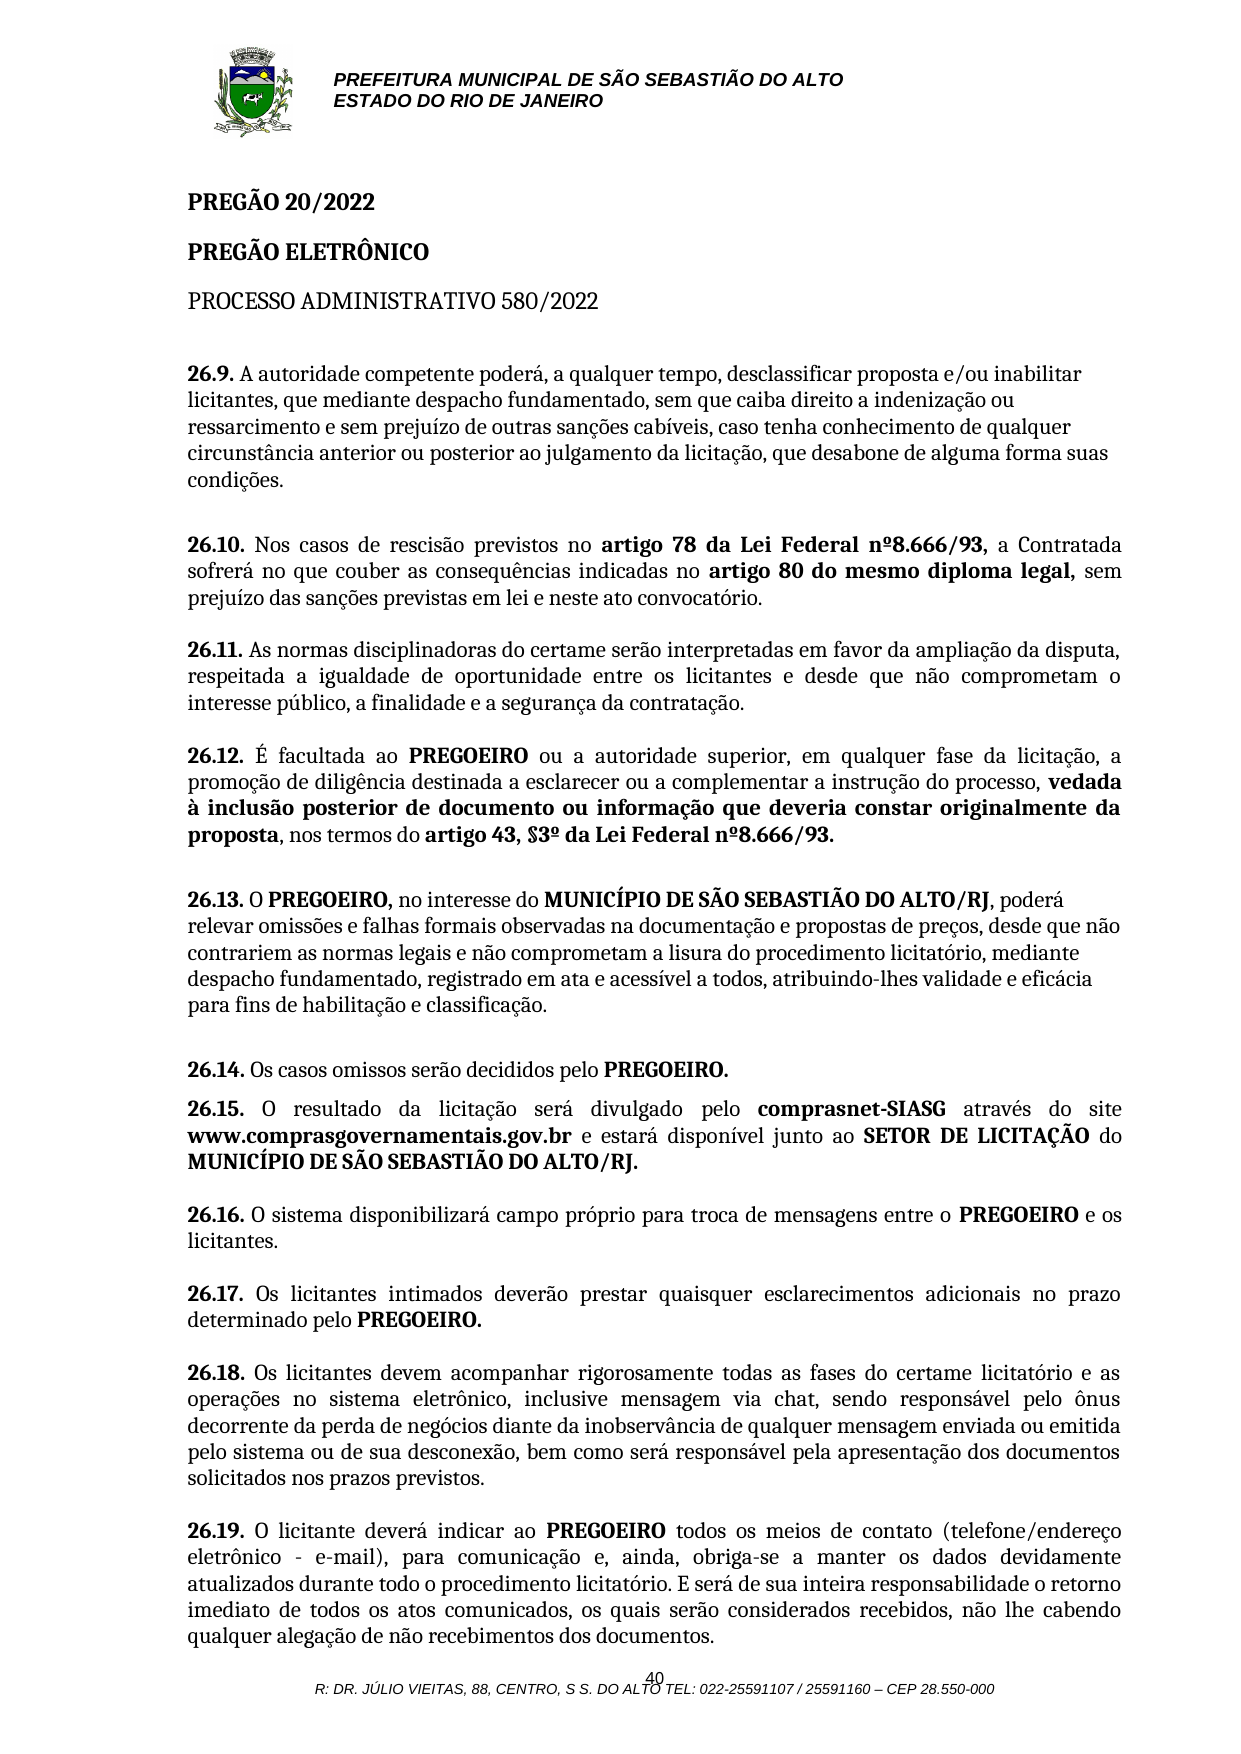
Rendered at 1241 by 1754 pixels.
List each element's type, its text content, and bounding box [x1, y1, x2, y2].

text 26.10. Nos casos de rescisão previstos no artigo 78 da Lei Federal nº8.666/93, a Contratada sofrerá no que couber as consequências indicadas no artigo 80 do mesmo diploma legal, sem prejuízo das sanções previstas em lei e neste ato convocatório. [187, 532, 1122, 611]
text 26.9. A autoridade competente poderá, a qualquer tempo, desclassificar proposta e/ou inabilitar licitantes, que mediante despacho fundamentado, sem que caiba direito a indenização ou ressarcimento e sem prejuízo de outras sanções cabíveis, caso tenha conhecimento de qualquer circunstância anterior ou posterior ao julgamento da licitação, que desabone de alguma forma suas condições. [187, 361, 1122, 493]
text 26.17. Os licitantes intimados deverão prestar quaisquer esclarecimentos adicionais no prazo determinado pelo PREGOEIRO. [187, 1281, 1122, 1333]
text 26.12. É facultada ao PREGOEIRO ou a autoridade superior, em qualquer fase da licitação, a promoção de diligência destinada a esclarecer ou a complementar a instrução do processo, vedada à inclusão posterior de documento ou informação que deveria constar originalmente da proposta, nos termos do artigo 43, §3º da Lei Federal nº8.666/93. [187, 742, 1122, 848]
text 26.15. O resultado da licitação será divulgado pelo comprasnet-SIASG através do site www.comprasgovernamentais.gov.br e estará disponível junto ao SETOR DE LICITAÇÃO do MUNICÍPIO DE SÃO SEBASTIÃO DO ALTO/RJ. [187, 1096, 1122, 1175]
list 26.14. Os casos omissos serão decididos pelo PREGOEIRO. [187, 1057, 1122, 1084]
text 26.13. O PREGOEIRO, no interesse do MUNICÍPIO DE SÃO SEBASTIÃO DO ALTO/RJ, poderá relevar omissões e falhas formais observadas na documentação e propostas de preços, desde que não contrariem as normas legais e não comprometam a lisura do procedimento licitatório, mediante despacho fundamentado, registrado em ata e acessível a todos, atribuindo-lhes validade e eficácia para fins de habilitação e classificação. [187, 887, 1122, 1018]
text 26.11. As normas disciplinadoras do certame serão interpretadas em favor da ampliação da disputa, respeitada a igualdade de oportunidade entre os licitantes e desde que não comprometam o interesse público, a finalidade e a segurança da contratação. [187, 637, 1122, 716]
text 26.16. O sistema disponibilizará campo próprio para troca de mensagens entre o PREGOEIRO e os licitantes. [187, 1202, 1122, 1254]
text 26.18. Os licitantes devem acompanhar rigorosamente todas as fases do certame licitatório e as operações no sistema eletrônico, inclusive mensagem via chat, sendo responsável pelo ônus decorrente da perda de negócios diante da inobservância de qualquer mensagem enviada ou emitida pelo sistema ou de sua desconexão, bem como será responsável pela apresentação dos documentos solicitados nos prazos previstos. [187, 1360, 1122, 1491]
text 26.19. O licitante deverá indicar ao PREGOEIRO todos os meios de contato (telefone/endereço eletrônico - e-mail), para comunicação e, ainda, obriga-se a manter os dados devidamente atualizados durante todo o procedimento licitatório. E será de sua inteira responsabilidade o retorno imediato de todos os atos comunicados, os quais serão considerados recebidos, não lhe cabendo qualquer alegação de não recebimentos dos documentos. [187, 1518, 1122, 1649]
picture [213, 44, 294, 139]
